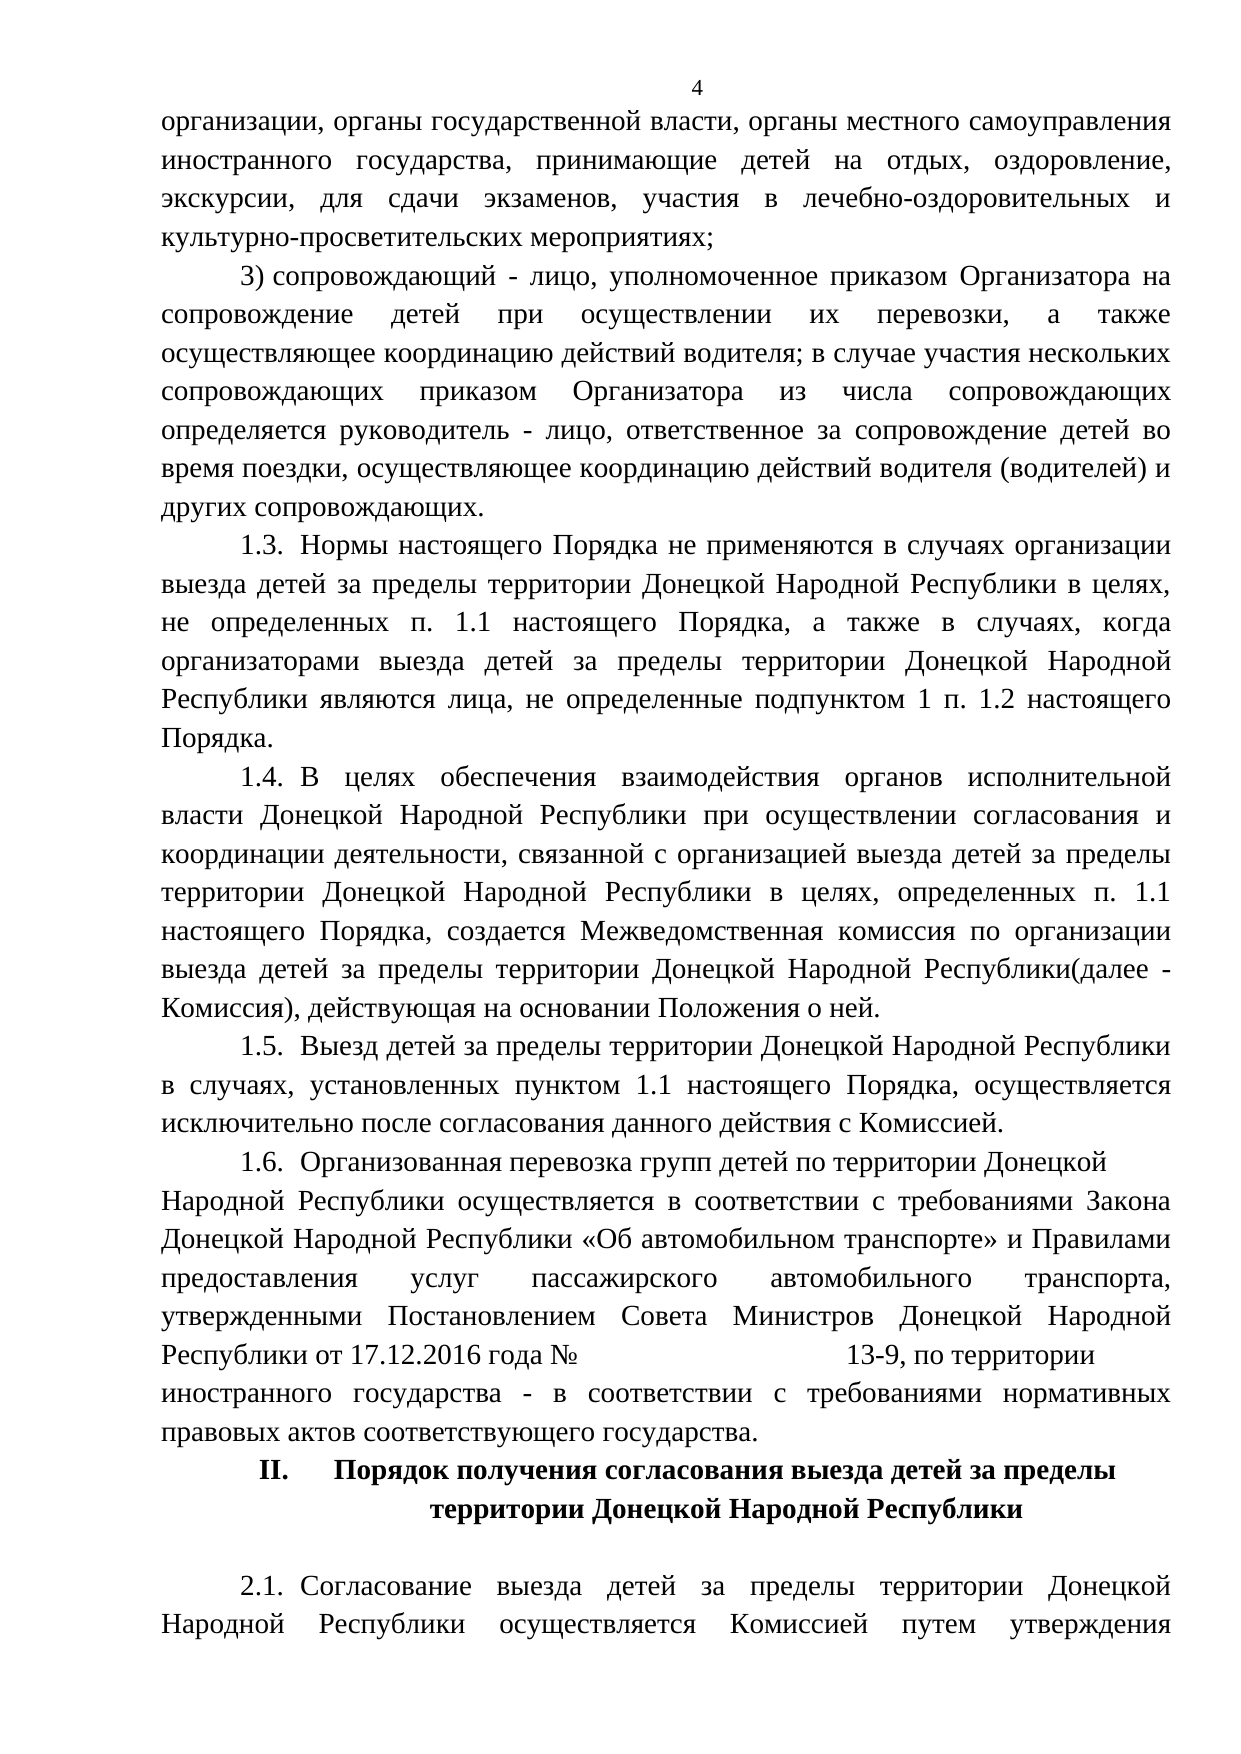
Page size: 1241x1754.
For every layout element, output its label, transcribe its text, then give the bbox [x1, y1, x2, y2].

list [161, 1568, 1172, 1640]
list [161, 103, 1172, 253]
list Выезд детей за пределы территории Донецкой Народной Республики в случаях, установленных пунктом 1.1 настоящего Порядка, осуществляется исключительно после согласования данного действия с Комиссией. [161, 1028, 1172, 1139]
text Народной Республики осуществляется в соответствии с требованиями Закона Донецкой Народной Республики «Об автомобильном транспорте» и Правилами предоставления услуг пассажирского автомобильного транспорта, утвержденными Постановлением Совета Министров Донецкой Народной Республики от 17.12.2016 года № 13-9, по территории [161, 1183, 1172, 1370]
text иностранного государства - в соответствии с требованиями нормативных правовых актов соответствующего государства. [161, 1375, 1172, 1447]
list Порядок получения согласования выезда детей за пределы территории Донецкой Народной Республики [259, 1452, 1172, 1524]
list сопровождающий - лицо, уполномоченное приказом Организатора на сопровождение детей при осуществлении их перевозки, а также осуществляющее координацию действий водителя; в случае участия нескольких сопровождающих приказом Организатора из числа сопровождающих определяется руководитель - лицо, ответственное за сопровождение детей во время поездки, осуществляющее координацию действий водителя (водителей) и других сопровождающих. [161, 258, 1172, 522]
list В целях обеспечения взаимодействия органов исполнительной власти Донецкой Народной Республики при осуществлении согласования и координации деятельности, связанной с организацией выезда детей за пределы территории Донецкой Народной Республики в целях, определенных п. 1.1 настоящего Порядка, создается Межведомственная комиссия по организации выезда детей за пределы территории Донецкой Народной Республики(далее - Комиссия), действующая на основании Положения о ней. [161, 759, 1172, 1023]
list Организованная перевозка групп детей по территории Донецкой [161, 1144, 1172, 1178]
list Нормы настоящего Порядка не применяются в случаях организации выезда детей за пределы территории Донецкой Народной Республики в целях, не определенных п. 1.1 настоящего Порядка, а также в случаях, когда организаторами выезда детей за пределы территории Донецкой Народной Республики являются лица, не определенные подпунктом 1 п. 1.2 настоящего Порядка. [161, 527, 1172, 754]
